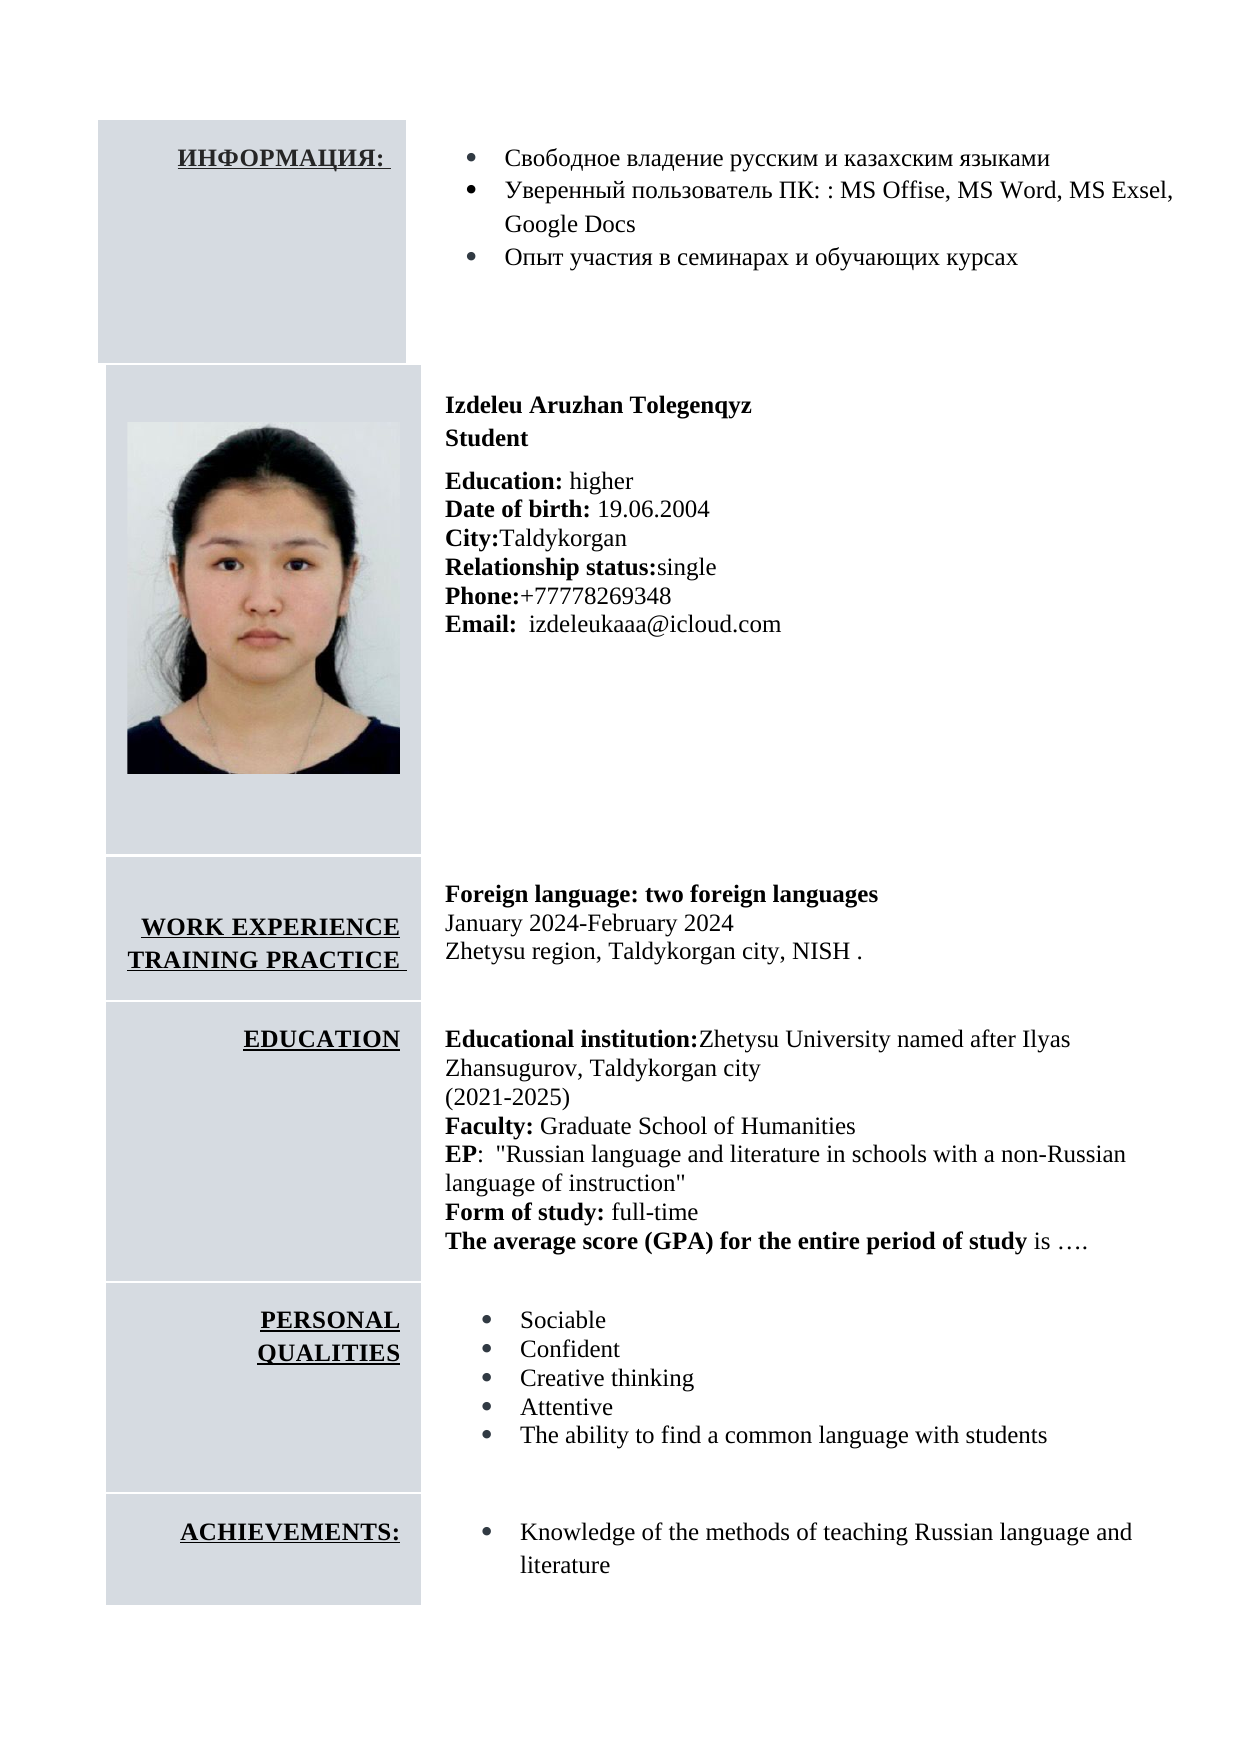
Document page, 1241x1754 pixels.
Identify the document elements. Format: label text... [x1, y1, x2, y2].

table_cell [98, 120, 406, 363]
table_header [106, 365, 421, 854]
picture [127, 422, 400, 774]
table_header Izdeleu Aruzhan Tolegenqyz Student Education: higher Date of birth: 19.06.2004 City:Taldykorgan Relationship status:single Phone:+77778269348 Email: izdeleukaaa@icloud.com [424, 367, 1223, 854]
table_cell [408, 120, 1206, 363]
table_cell Sociable Confident Creative thinking Attentive The ability to find a common language with students [424, 1283, 1223, 1492]
table_cell WORK EXPERIENCE TRAINING PRACTICE [106, 857, 421, 1000]
table_cell Foreign language: two foreign languages January 2024-February 2024 Zhetysu region, Taldykorgan city, NISH . [424, 857, 1223, 1000]
table_cell ACHIEVEMENTS: [106, 1494, 421, 1605]
table_cell PERSONAL QUALITIES [106, 1283, 421, 1492]
table_cell EDUCATION [106, 1002, 421, 1281]
table_cell Educational institution:Zhetysu University named after Ilyas Zhansugurov, Taldykorgan city (2021-2025) Faculty: Graduate School of Humanities EP: "Russian language and literature in schools with a non-Russian language of instruction" Form of study: full-time The average score (GPA) for the entire period of study is …. [424, 1002, 1223, 1281]
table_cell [424, 1494, 1223, 1605]
